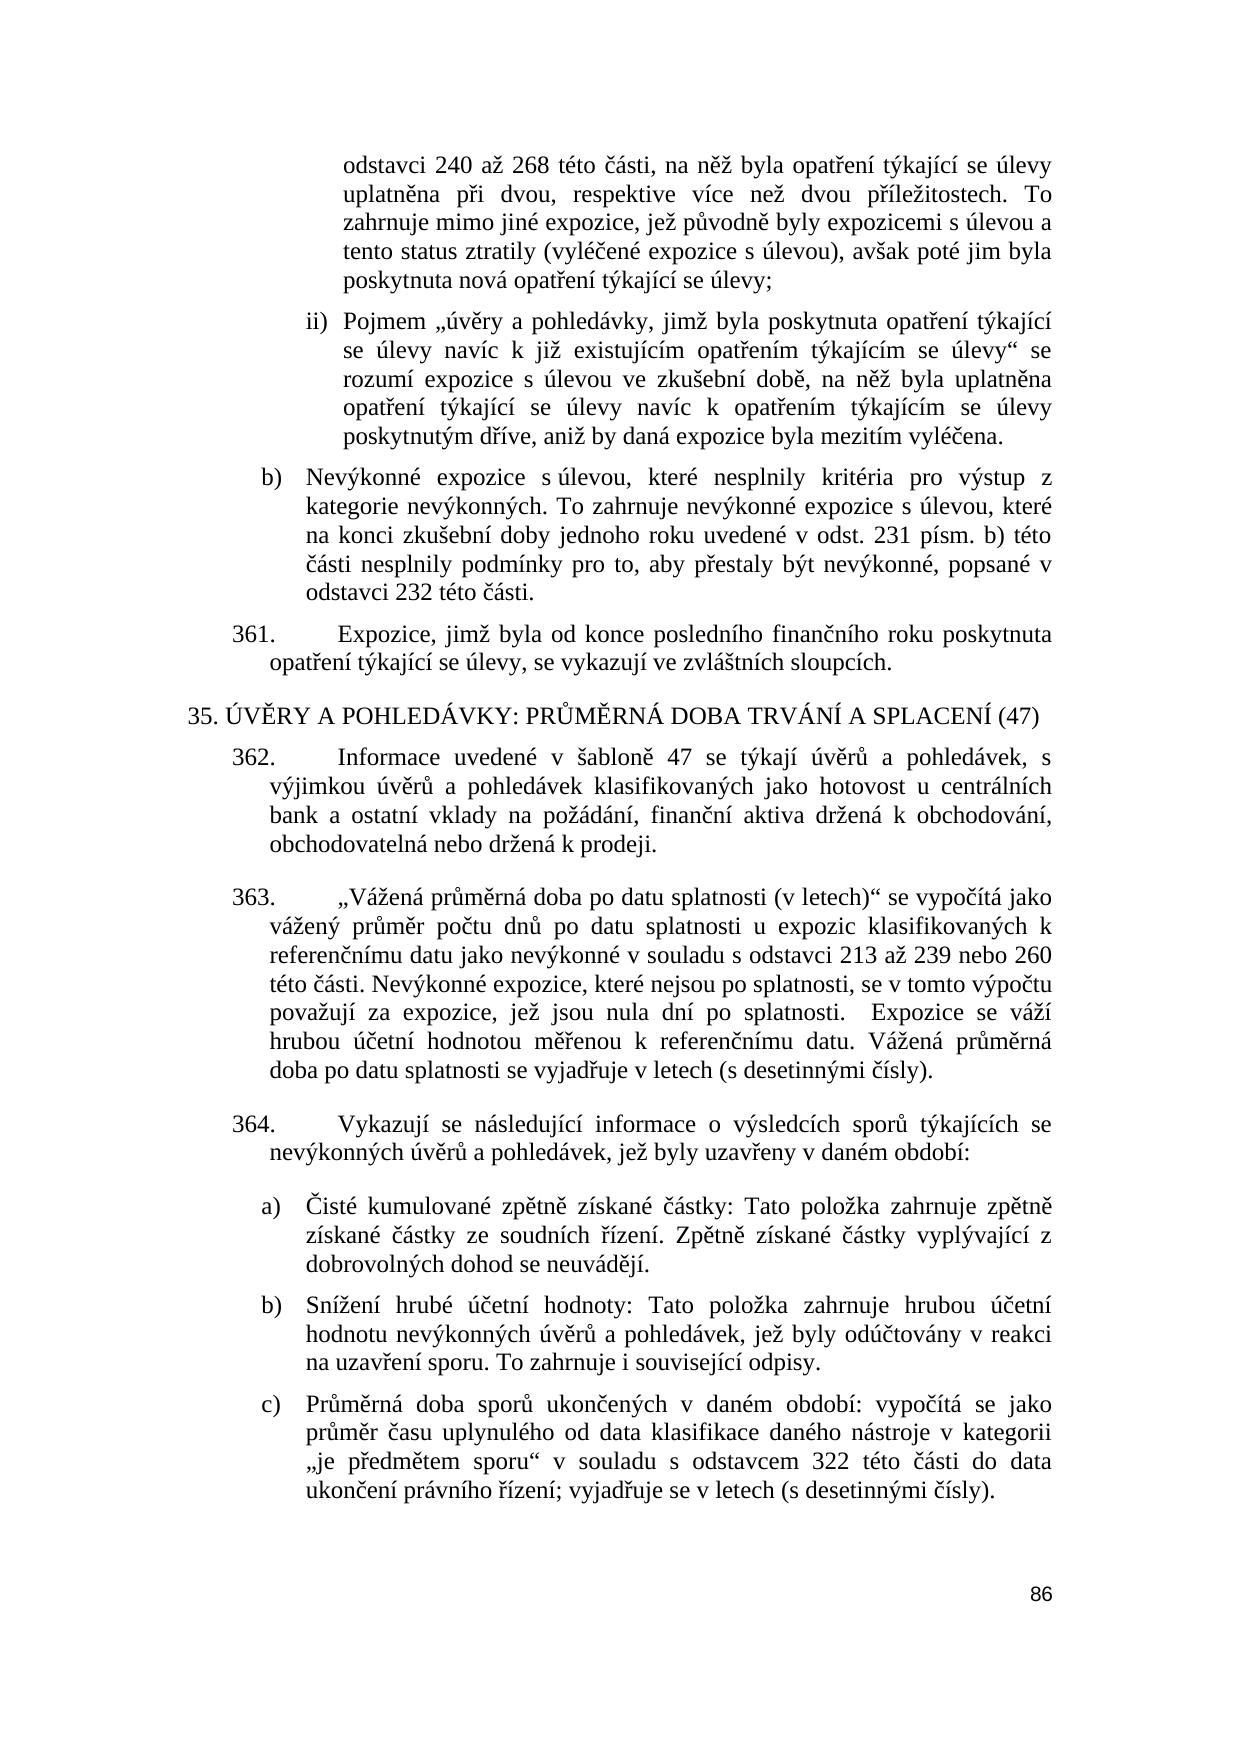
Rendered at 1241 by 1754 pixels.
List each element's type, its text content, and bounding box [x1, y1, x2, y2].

list Průměrná doba sporů ukončených v daném období: vypočítá se jako průměr času uplynulého od data klasifikace daného nástroje v kategorii „je předmětem sporu“ v souladu s odstavcem 322 této části do data ukončení právního řízení; vyjadřuje se v letech (s desetinnými čísly). [261, 1389, 1053, 1504]
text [306, 150, 1053, 294]
text ii) Pojmem „úvěry a pohledávky, jimž byla poskytnuta opatření týkající se úlevy navíc k již existujícím opatřením týkajícím se úlevy“ se rozumí expozice s úlevou ve zkušební době, na něž byla uplatněna opatření týkající se úlevy navíc k opatřením týkajícím se úlevy poskytnutým dříve, aniž by daná expozice byla mezitím vyléčena. [306, 306, 1053, 450]
list Nevýkonné expozice s úlevou, které nesplnily kritéria pro výstup z kategorie nevýkonných. To zahrnuje nevýkonné expozice s úlevou, které na konci zkušební doby jednoho roku uvedené v odst. 231 písm. b) této části nesplnily podmínky pro to, aby přestaly být nevýkonné, popsané v odstavci 232 této části. [261, 462, 1053, 606]
list Čisté kumulované zpětně získané částky: Tato položka zahrnuje zpětně získané částky ze soudních řízení. Zpětně získané částky vyplývající z dobrovolných dohod se neuvádějí. [261, 1191, 1053, 1277]
text Informace uvedené v šabloně 47 se týkají úvěrů a pohledávek, s výjimkou úvěrů a pohledávek klasifikovaných jako hotovost u centrálních bank a ostatní vklady na požádání, finanční aktiva držená k obchodování, obchodovatelná nebo držená k prodeji. [232, 742, 1053, 857]
text Vykazují se následující informace o výsledcích sporů týkajících se nevýkonných úvěrů a pohledávek, jež byly uzavřeny v daném období: [232, 1109, 1053, 1166]
subtitle ÚVĚRY A POHLEDÁVKY: PRŮMĚRNÁ DOBA TRVÁNÍ A SPLACENÍ (47) [187, 701, 1053, 730]
text „Vážená průměrná doba po datu splatnosti (v letech)“ se vypočítá jako vážený průměr počtu dnů po datu splatnosti u expozic klasifikovaných k referenčnímu datu jako nevýkonné v souladu s odstavci 213 až 239 nebo 260 této části. Nevýkonné expozice, které nejsou po splatnosti, se v tomto výpočtu považují za expozice, jež jsou nula dní po splatnosti. Expozice se váží hrubou účetní hodnotou měřenou k referenčnímu datu. Vážená průměrná doba po datu splatnosti se vyjadřuje v letech (s desetinnými čísly). [232, 882, 1053, 1084]
text Expozice, jimž byla od konce posledního finančního roku poskytnuta opatření týkající se úlevy, se vykazují ve zvláštních sloupcích. [232, 619, 1053, 676]
list Snížení hrubé účetní hodnoty: Tato položka zahrnuje hrubou účetní hodnotu nevýkonných úvěrů a pohledávek, jež byly odúčtovány v reakci na uzavření sporu. To zahrnuje i související odpisy. [261, 1290, 1053, 1376]
